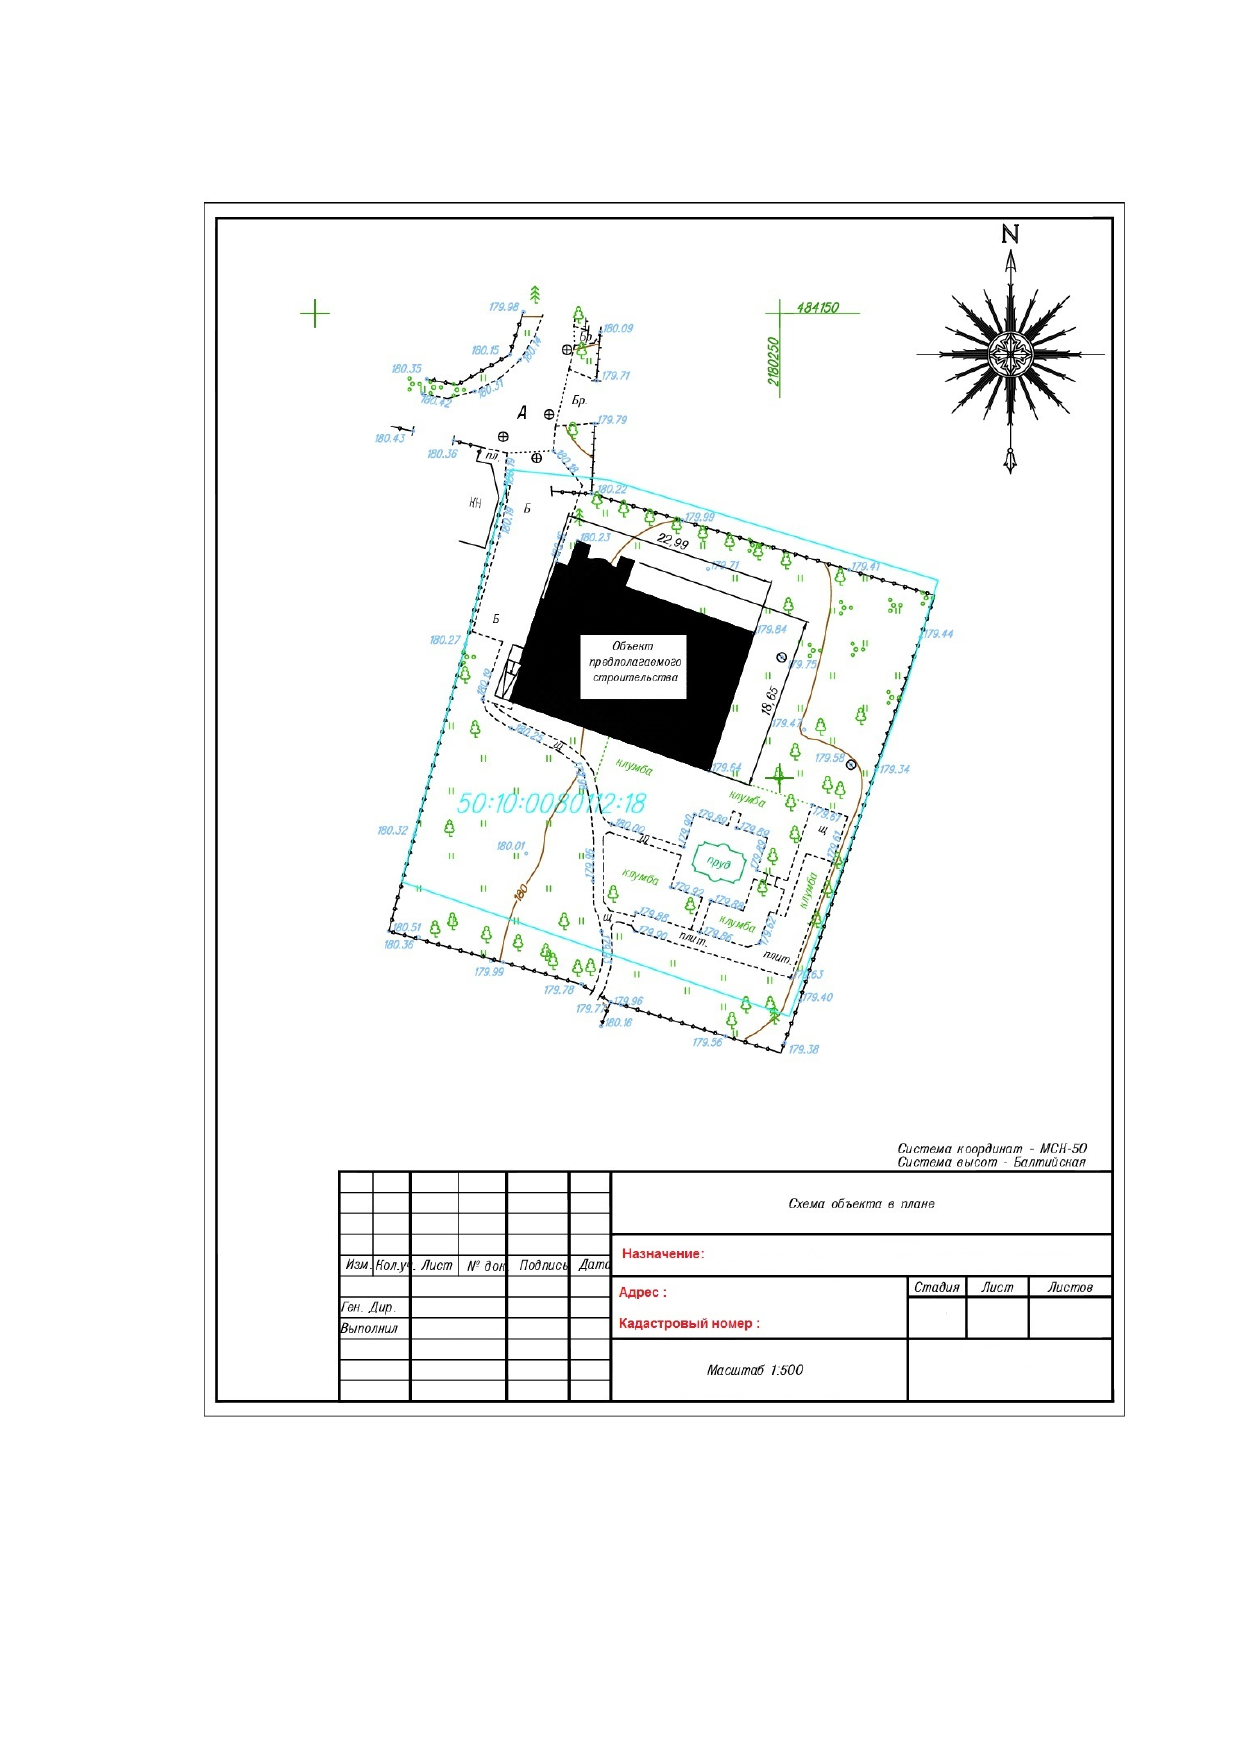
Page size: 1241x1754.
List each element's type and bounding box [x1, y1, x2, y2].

picture [177, 118, 1152, 1498]
